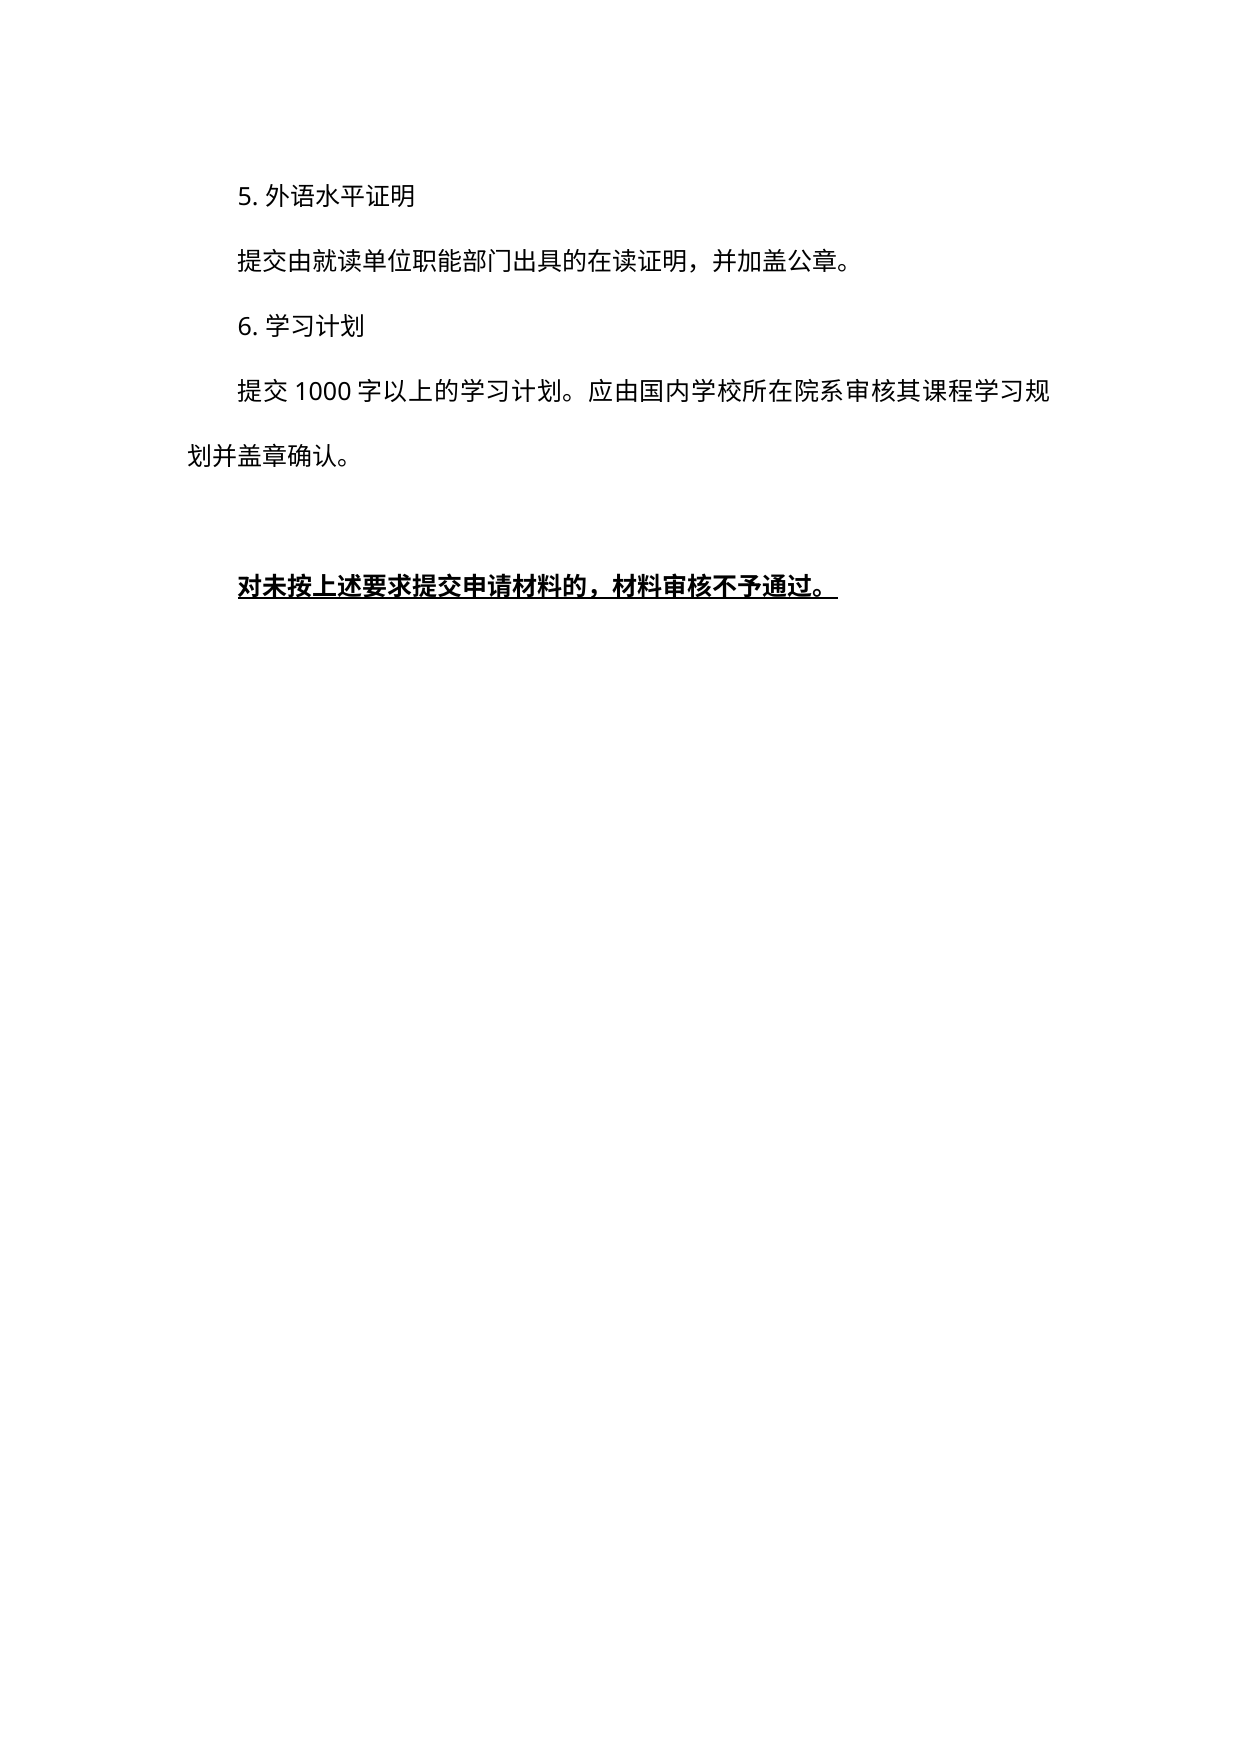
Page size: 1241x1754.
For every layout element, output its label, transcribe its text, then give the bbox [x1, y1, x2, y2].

text 6. 学习计划 [187, 292, 1053, 357]
text 提交1000字以上的学习计划。应由国内学校所在院系审核其课程学习规划并盖章确认。 [187, 357, 1053, 487]
text 5. 外语水平证明 [187, 162, 1053, 227]
text 对未按上述要求提交申请材料的，材料审核不予通过。 [187, 552, 1053, 617]
text 提交由就读单位职能部门出具的在读证明，并加盖公章。 [187, 227, 1053, 292]
